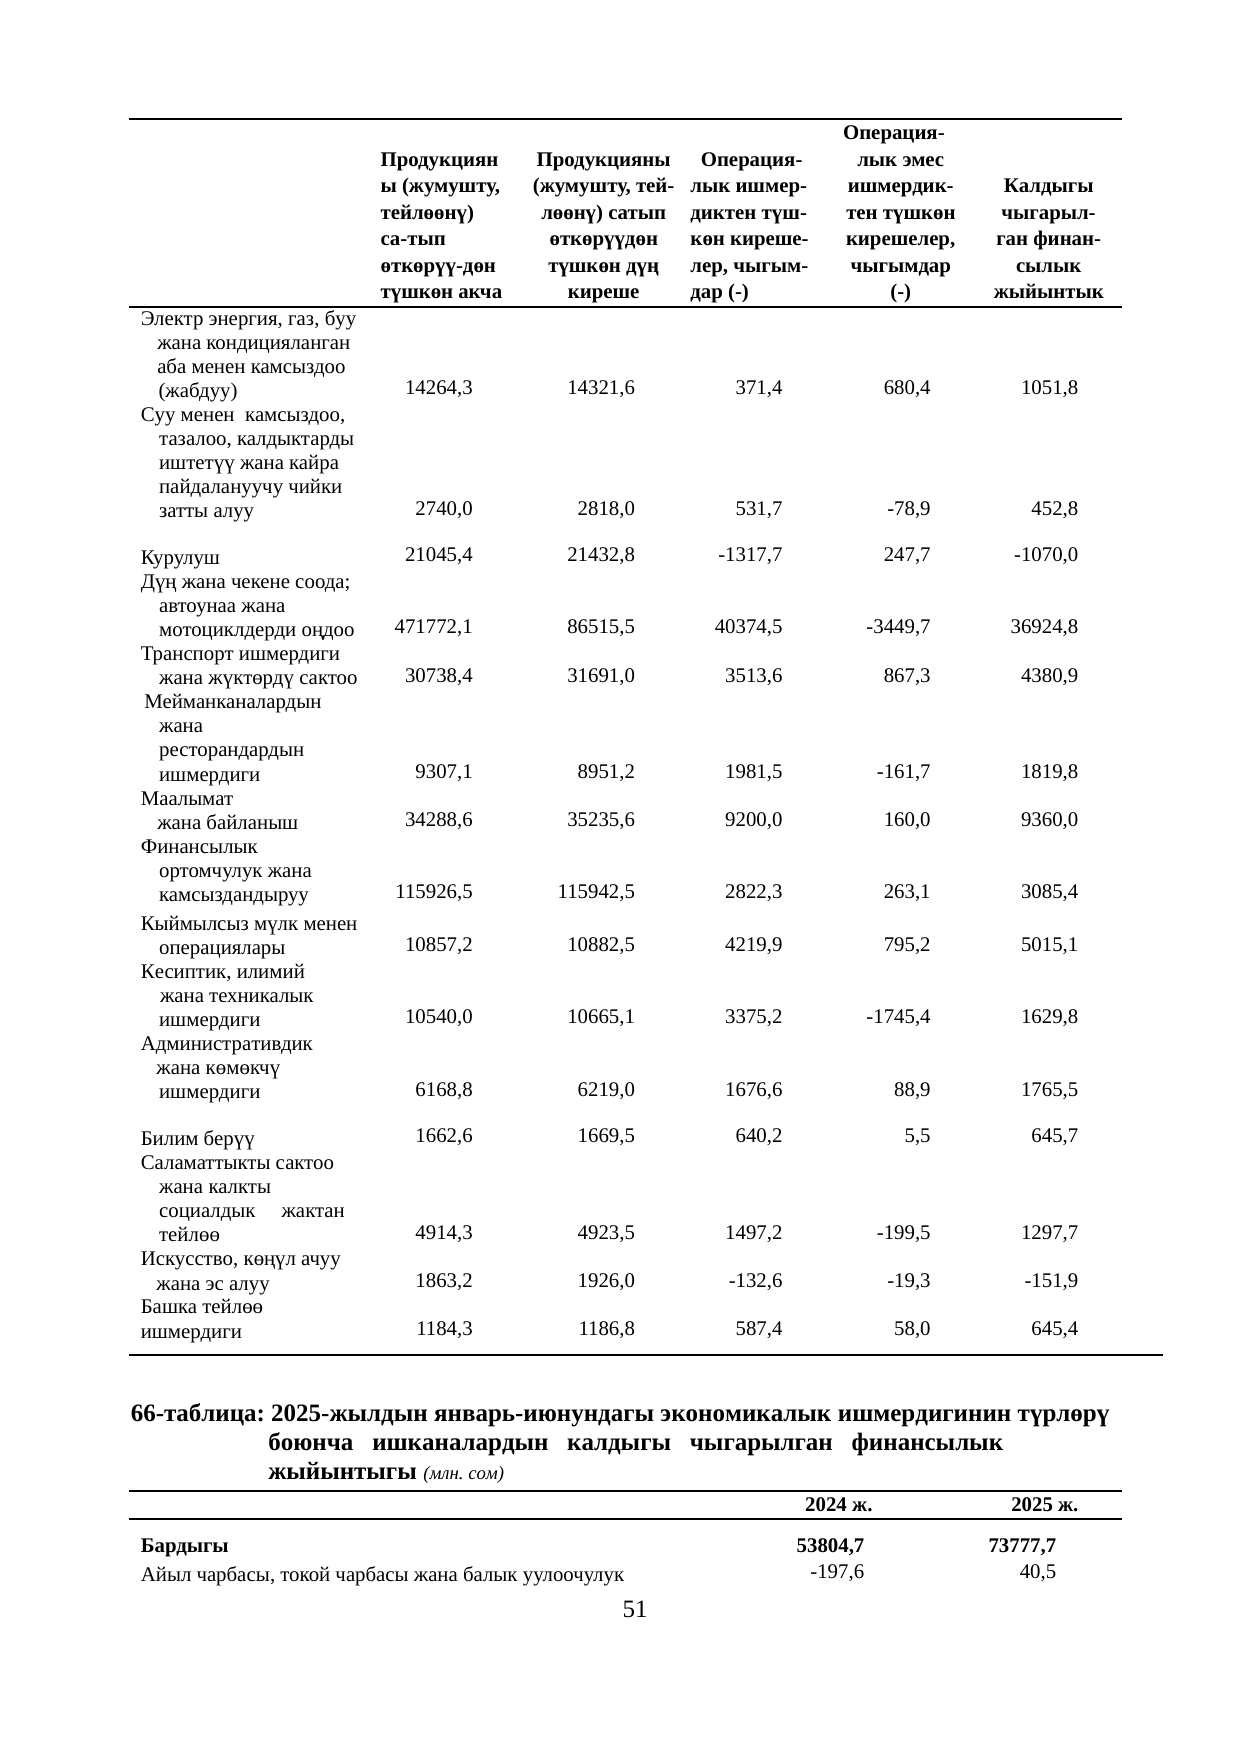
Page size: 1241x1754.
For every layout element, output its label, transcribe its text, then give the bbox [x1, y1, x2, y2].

text 66-таблица: 2025-жылдын январь-июнундагы экономикалык ишмердигинин түрлөрү [118, 1398, 1137, 1427]
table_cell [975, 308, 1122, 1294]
text жыйынтыгы (млн. сом) [118, 1456, 1137, 1485]
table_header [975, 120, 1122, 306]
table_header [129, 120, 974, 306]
text боюнча ишканалардын калдыгы чыгарылган финансылык [118, 1427, 1137, 1456]
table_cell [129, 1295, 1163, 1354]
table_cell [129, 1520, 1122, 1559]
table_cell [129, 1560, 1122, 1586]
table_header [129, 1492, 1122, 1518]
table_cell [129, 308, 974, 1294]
